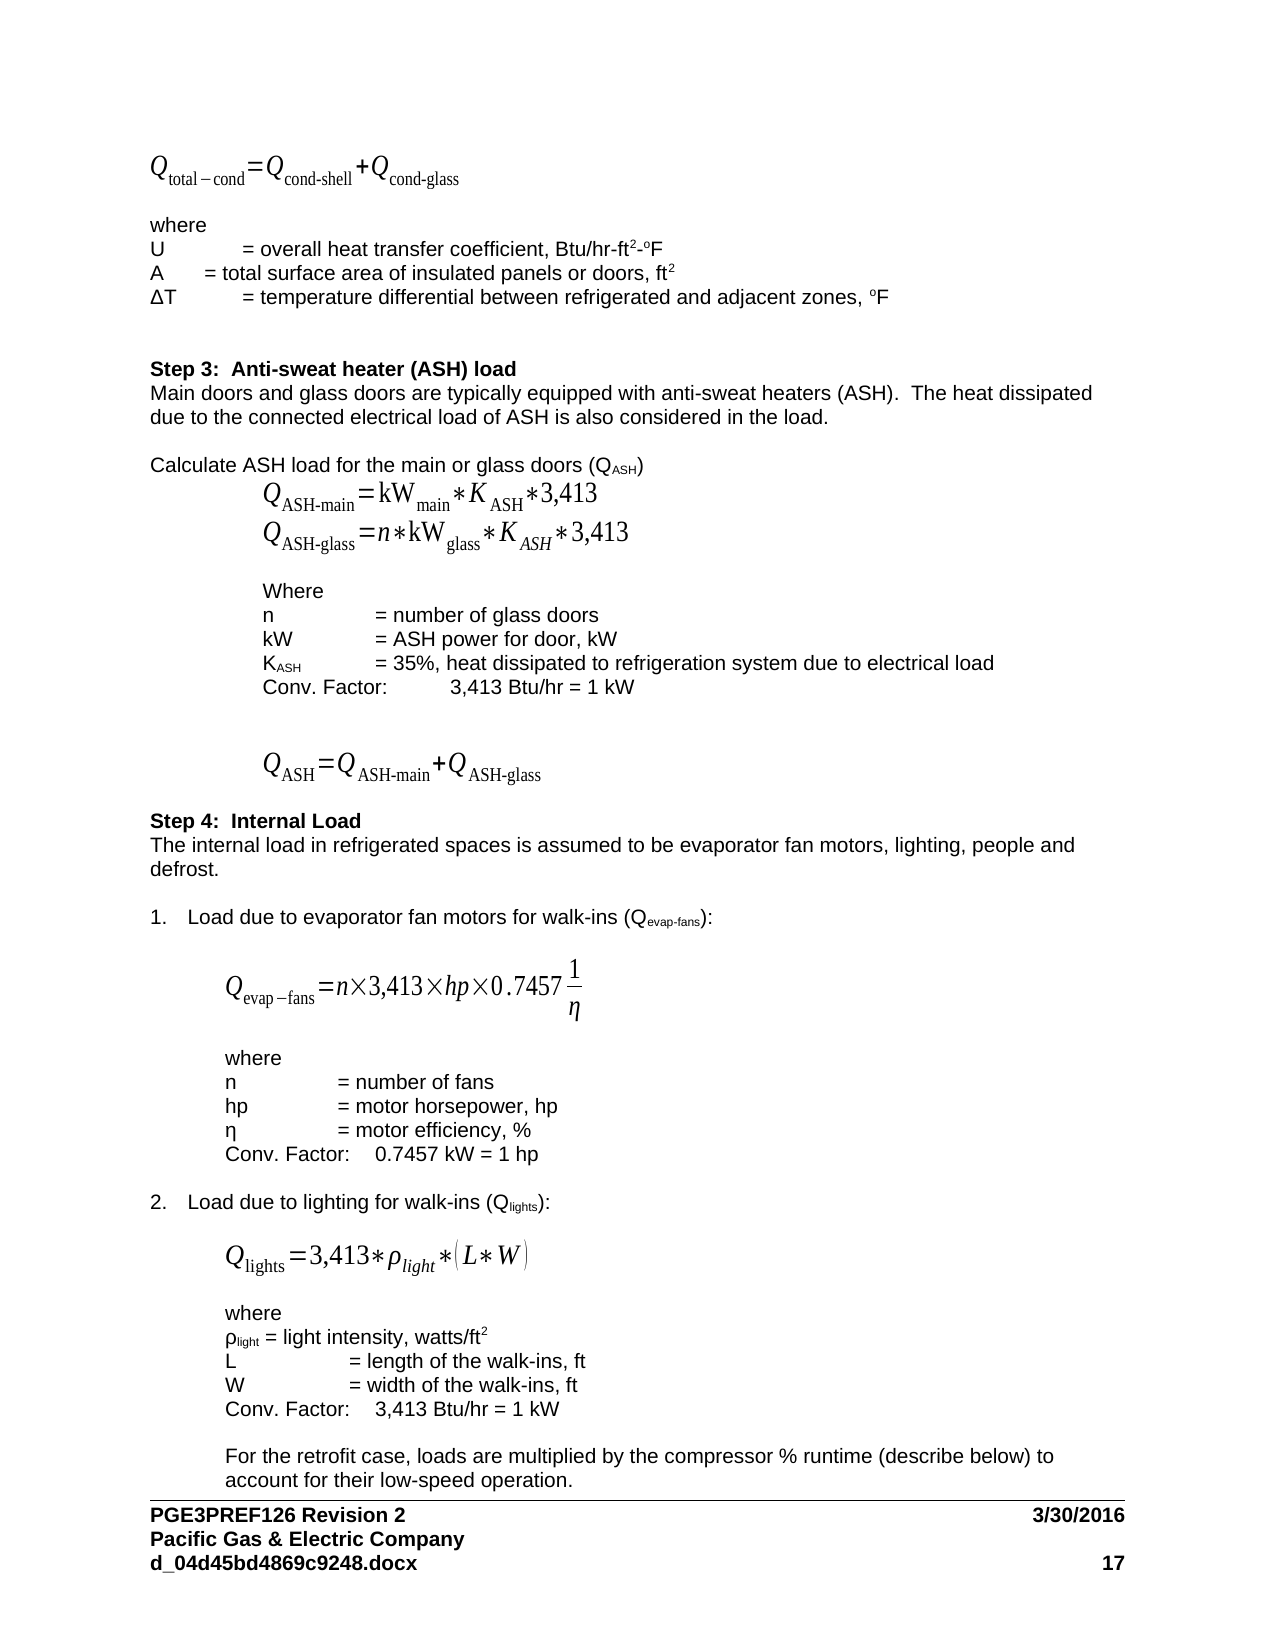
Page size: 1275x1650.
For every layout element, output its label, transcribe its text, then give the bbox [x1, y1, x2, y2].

list Load due to evaporator fan motors for walk-ins (Qevap-fans): [150, 905, 1125, 929]
text where [225, 1301, 1125, 1324]
text kW = ASH power for door, kW [262, 627, 1125, 651]
text For the retrofit case, loads are multiplied by the compressor % runtime (describe below) to account for their low-speed operation. [225, 1444, 1125, 1492]
text Conv. Factor: 3,413 Btu/hr = 1 kW [187, 1396, 1125, 1420]
text n = number of glass doors [262, 603, 1125, 627]
text Where [262, 579, 1125, 603]
text where [150, 213, 1125, 237]
text KASH = 35%, heat dissipated to refrigeration system due to electrical load [262, 651, 1125, 674]
text ρlight = light intensity, watts/ft2 [225, 1324, 1125, 1348]
text Calculate ASH load for the main or glass doors (QASH) [150, 453, 1125, 477]
text U = overall heat transfer coefficient, Btu/hr-ft2-oF [150, 237, 1125, 261]
text Step 4: Internal Load [150, 809, 1125, 833]
text n = number of fans [225, 1070, 1125, 1094]
list Load due to lighting for walk-ins (Qlights): [150, 1189, 1125, 1213]
text η = motor efficiency, % [225, 1118, 1125, 1142]
text Conv. Factor: 3,413 Btu/hr = 1 kW [262, 674, 1125, 698]
text A = total surface area of insulated panels or doors, ft2 [150, 261, 1125, 285]
text The internal load in refrigerated spaces is assumed to be evaporator fan motors, lighting, people and defrost. [150, 833, 1125, 881]
text Step 3: Anti-sweat heater (ASH) load [150, 357, 1125, 381]
text Conv. Factor: 0.7457 kW = 1 hp [225, 1142, 1125, 1166]
text Main doors and glass doors are typically equipped with anti-sweat heaters (ASH). The heat dissipated due to the connected electrical load of ASH is also considered in the load. [150, 381, 1125, 429]
text L = length of the walk-ins, ft [225, 1348, 1125, 1372]
text where [225, 1046, 1125, 1070]
text hp = motor horsepower, hp [225, 1094, 1125, 1118]
text ΔT = temperature differential between refrigerated and adjacent zones, oF [150, 285, 1125, 309]
text W = width of the walk-ins, ft [225, 1372, 1125, 1396]
